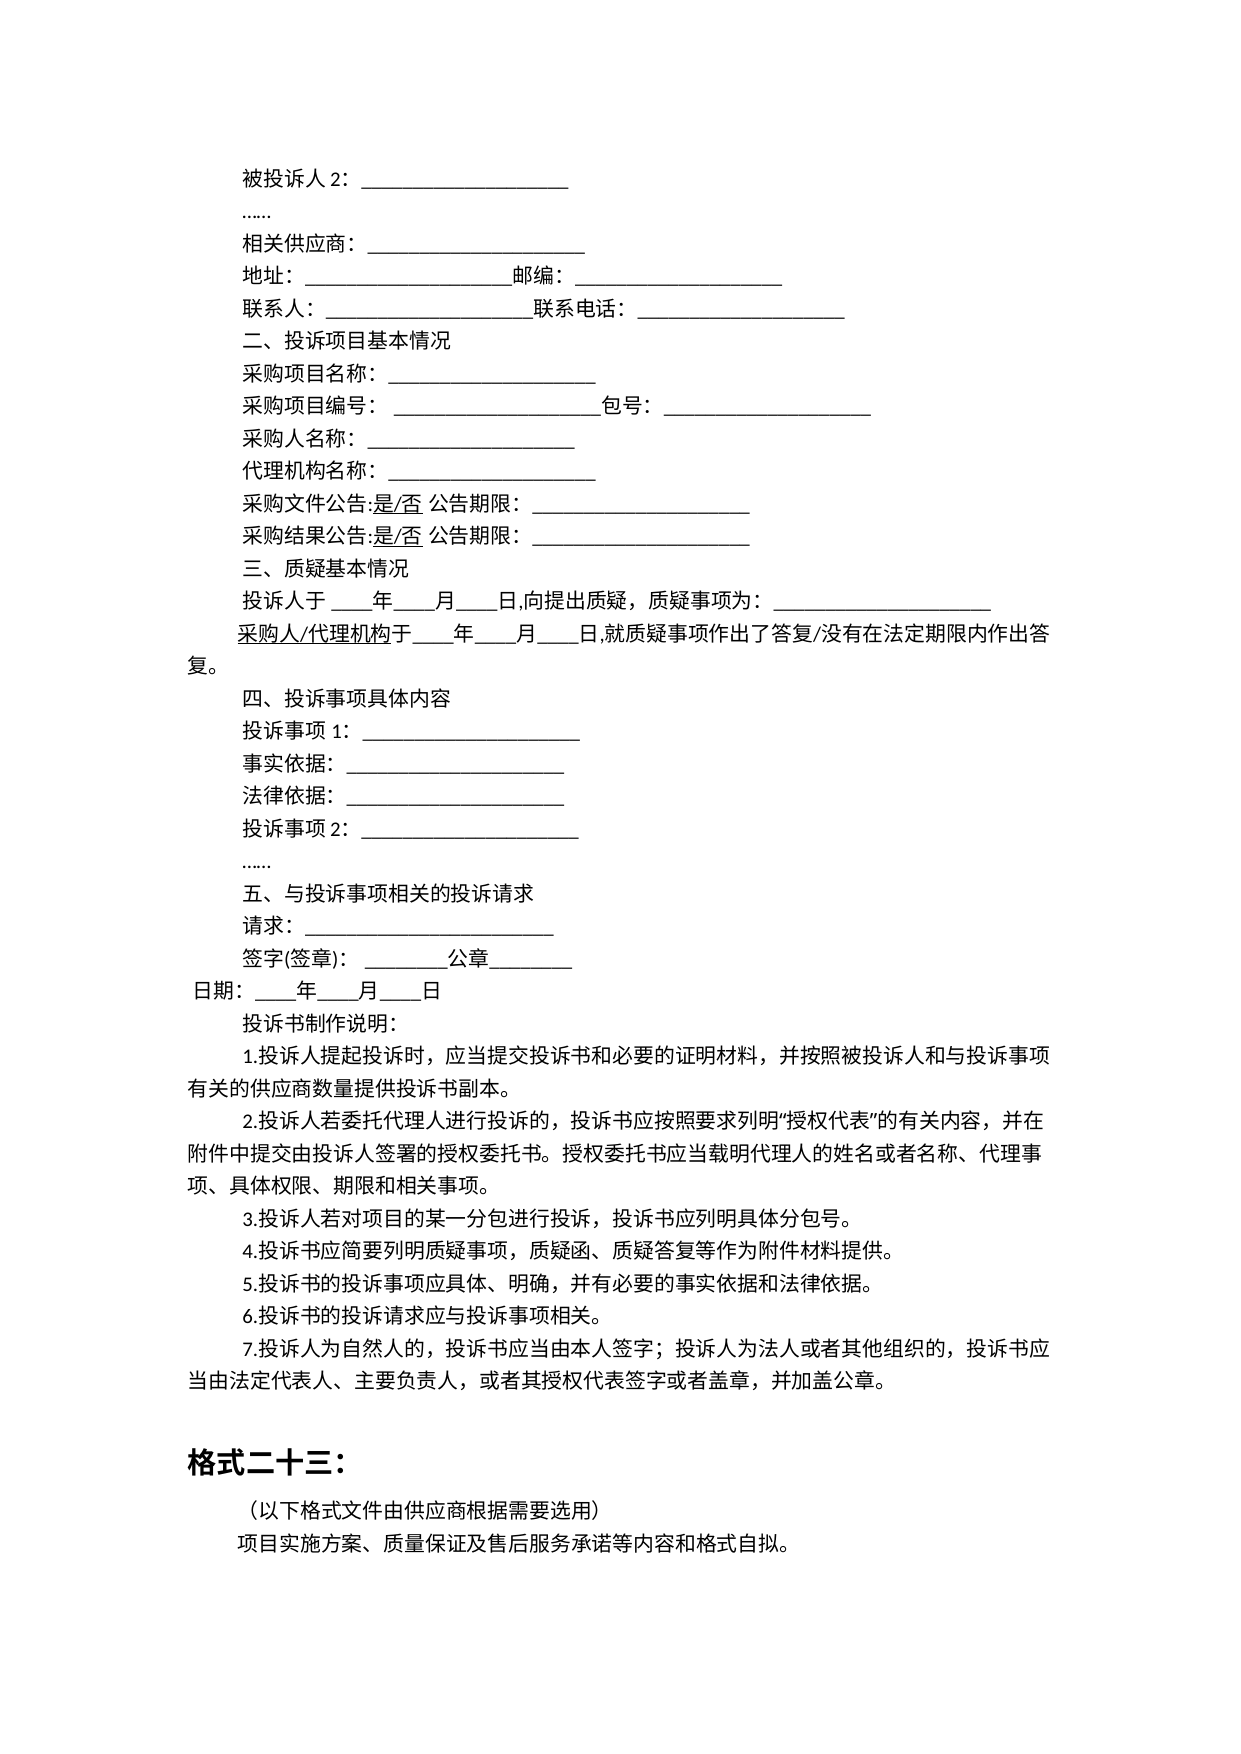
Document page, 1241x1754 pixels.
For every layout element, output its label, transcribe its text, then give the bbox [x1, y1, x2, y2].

text 采购文件公告:是/否 公告期限：_____________________ [187, 487, 1053, 519]
text 4.投诉书应简要列明质疑事项，质疑函、质疑答复等作为附件材料提供。 [187, 1234, 1053, 1267]
text 法律依据：_____________________ [187, 779, 1053, 812]
text 采购结果公告:是/否 公告期限：_____________________ [187, 519, 1053, 552]
text 7.投诉人为自然人的，投诉书应当由本人签字；投诉人为法人或者其他组织的，投诉书应当由法定代表人、主要负责人，或者其授权代表签字或者盖章，并加盖公章。 [187, 1332, 1053, 1397]
text （以下格式文件由供应商根据需要选用） [187, 1494, 1053, 1527]
text 投诉事项 1：_____________________ [187, 714, 1053, 747]
text 投诉事项2：_____________________ [187, 812, 1053, 844]
text 投诉书制作说明： [187, 1007, 1053, 1039]
text 1.投诉人提起投诉时，应当提交投诉书和必要的证明材料，并按照被投诉人和与投诉事项有关的供应商数量提供投诉书副本。 [187, 1039, 1053, 1104]
text 相关供应商：_____________________ [187, 227, 1053, 259]
text 格式二十三： [187, 1429, 1053, 1494]
text 采购人名称：____________________ [187, 422, 1053, 454]
text 2.投诉人若委托代理人进行投诉的，投诉书应按照要求列明“授权代表”的有关内容，并在附件中提交由投诉人签署的授权委托书。授权委托书应当载明代理人的姓名或者名称、代理事项、具体权限、期限和相关事项。 [187, 1104, 1053, 1202]
text 代理机构名称：____________________ [187, 454, 1053, 487]
text 五、与投诉事项相关的投诉请求 [187, 877, 1053, 909]
text 3.投诉人若对项目的某一分包进行投诉，投诉书应列明具体分包号。 [187, 1202, 1053, 1234]
text 采购项目名称：____________________ [187, 357, 1053, 389]
text 二、投诉项目基本情况 [187, 324, 1053, 357]
text 签字(签章)： ________公章________ [187, 942, 1053, 974]
text 5.投诉书的投诉事项应具体、明确，并有必要的事实依据和法律依据。 [187, 1267, 1053, 1299]
text 事实依据：_____________________ [187, 747, 1053, 779]
text 请求：________________________ [187, 909, 1053, 942]
text 项目实施方案、质量保证及售后服务承诺等内容和格式自拟。 [187, 1527, 1053, 1559]
text 6.投诉书的投诉请求应与投诉事项相关。 [187, 1299, 1053, 1332]
text …… [187, 194, 1053, 227]
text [187, 259, 1053, 292]
text 投诉人于 ____年____月____日,向提出质疑，质疑事项为：_____________________ [187, 584, 1053, 617]
text 四、投诉事项具体内容 [187, 682, 1053, 714]
text 被投诉人2：____________________ [187, 162, 1053, 194]
text 三、质疑基本情况 [187, 552, 1053, 584]
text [187, 292, 1053, 324]
text …… [187, 844, 1053, 877]
text 采购项目编号： ____________________包号：____________________ [187, 389, 1053, 422]
text 日期：____年____月____日 [187, 974, 1053, 1007]
text 采购人/代理机构于____年____月____日,就质疑事项作出了答复/没有在法定期限内作出答复。 [187, 617, 1053, 682]
